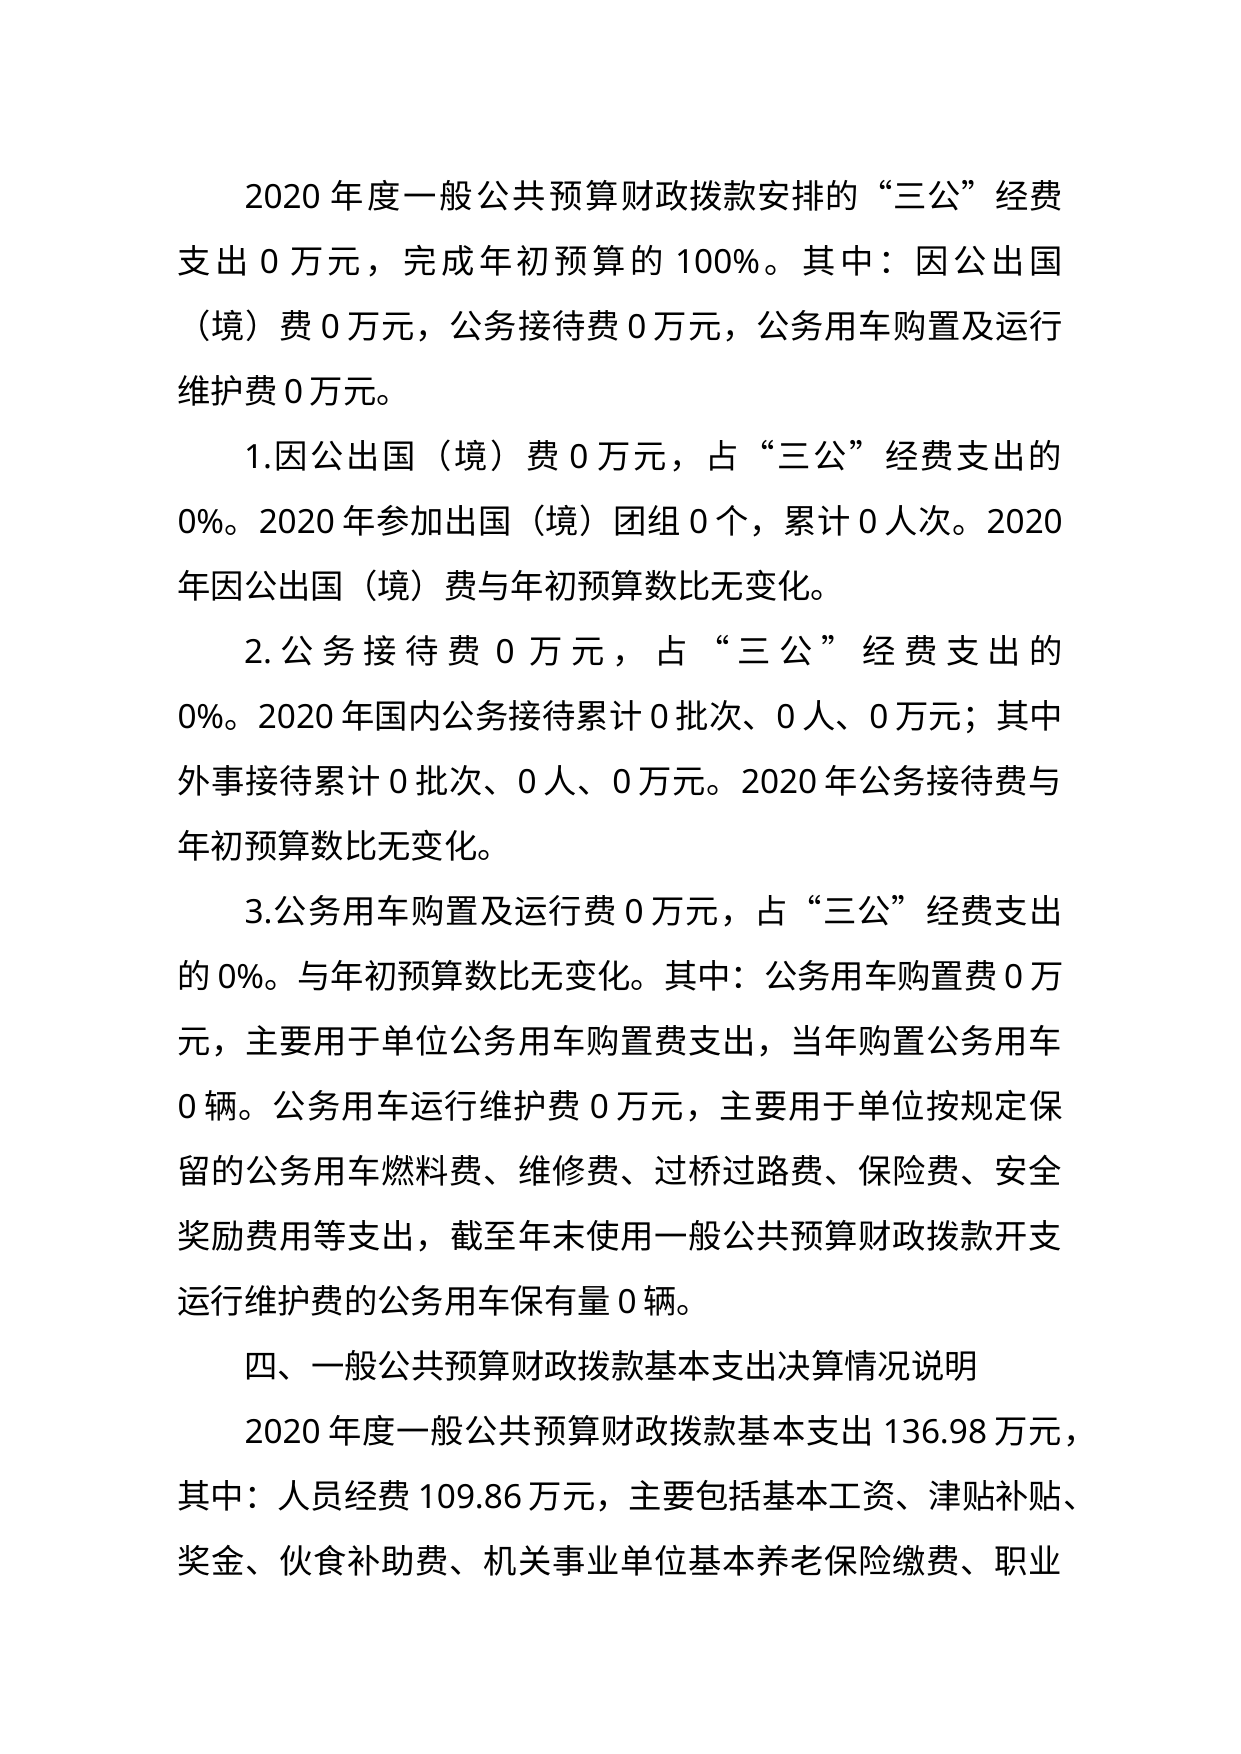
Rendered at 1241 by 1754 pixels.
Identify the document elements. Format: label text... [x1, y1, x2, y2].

list 1.因公出国（境）费0万元，占“三公”经费支出的0%。2020年参加出国（境）团组0个，累计0人次。2020年因公出国（境）费与年初预算数比无变化。 [177, 422, 1063, 617]
text 2020年度一般公共预算财政拨款安排的“三公”经费支出0万元，完成年初预算的100%。其中：因公出国（境）费0万元，公务接待费0万元，公务用车购置及运行维护费0万元。 [177, 162, 1063, 422]
list 2.公务接待费0万元，占“三公”经费支出的0%。2020年国内公务接待累计0批次、0人、0万元；其中外事接待累计0批次、0人、0万元。2020年公务接待费与年初预算数比无变化。 [177, 617, 1063, 877]
text 四、一般公共预算财政拨款基本支出决算情况说明 [177, 1332, 1063, 1397]
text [177, 1397, 1063, 1592]
text 3.公务用车购置及运行费0万元，占“三公”经费支出的0%。与年初预算数比无变化。其中：公务用车购置费0万元，主要用于单位公务用车购置费支出，当年购置公务用车0辆。公务用车运行维护费0万元，主要用于单位按规定保留的公务用车燃料费、维修费、过桥过路费、保险费、安全奖励费用等支出，截至年末使用一般公共预算财政拨款开支运行维护费的公务用车保有量0辆。 [177, 877, 1063, 1332]
